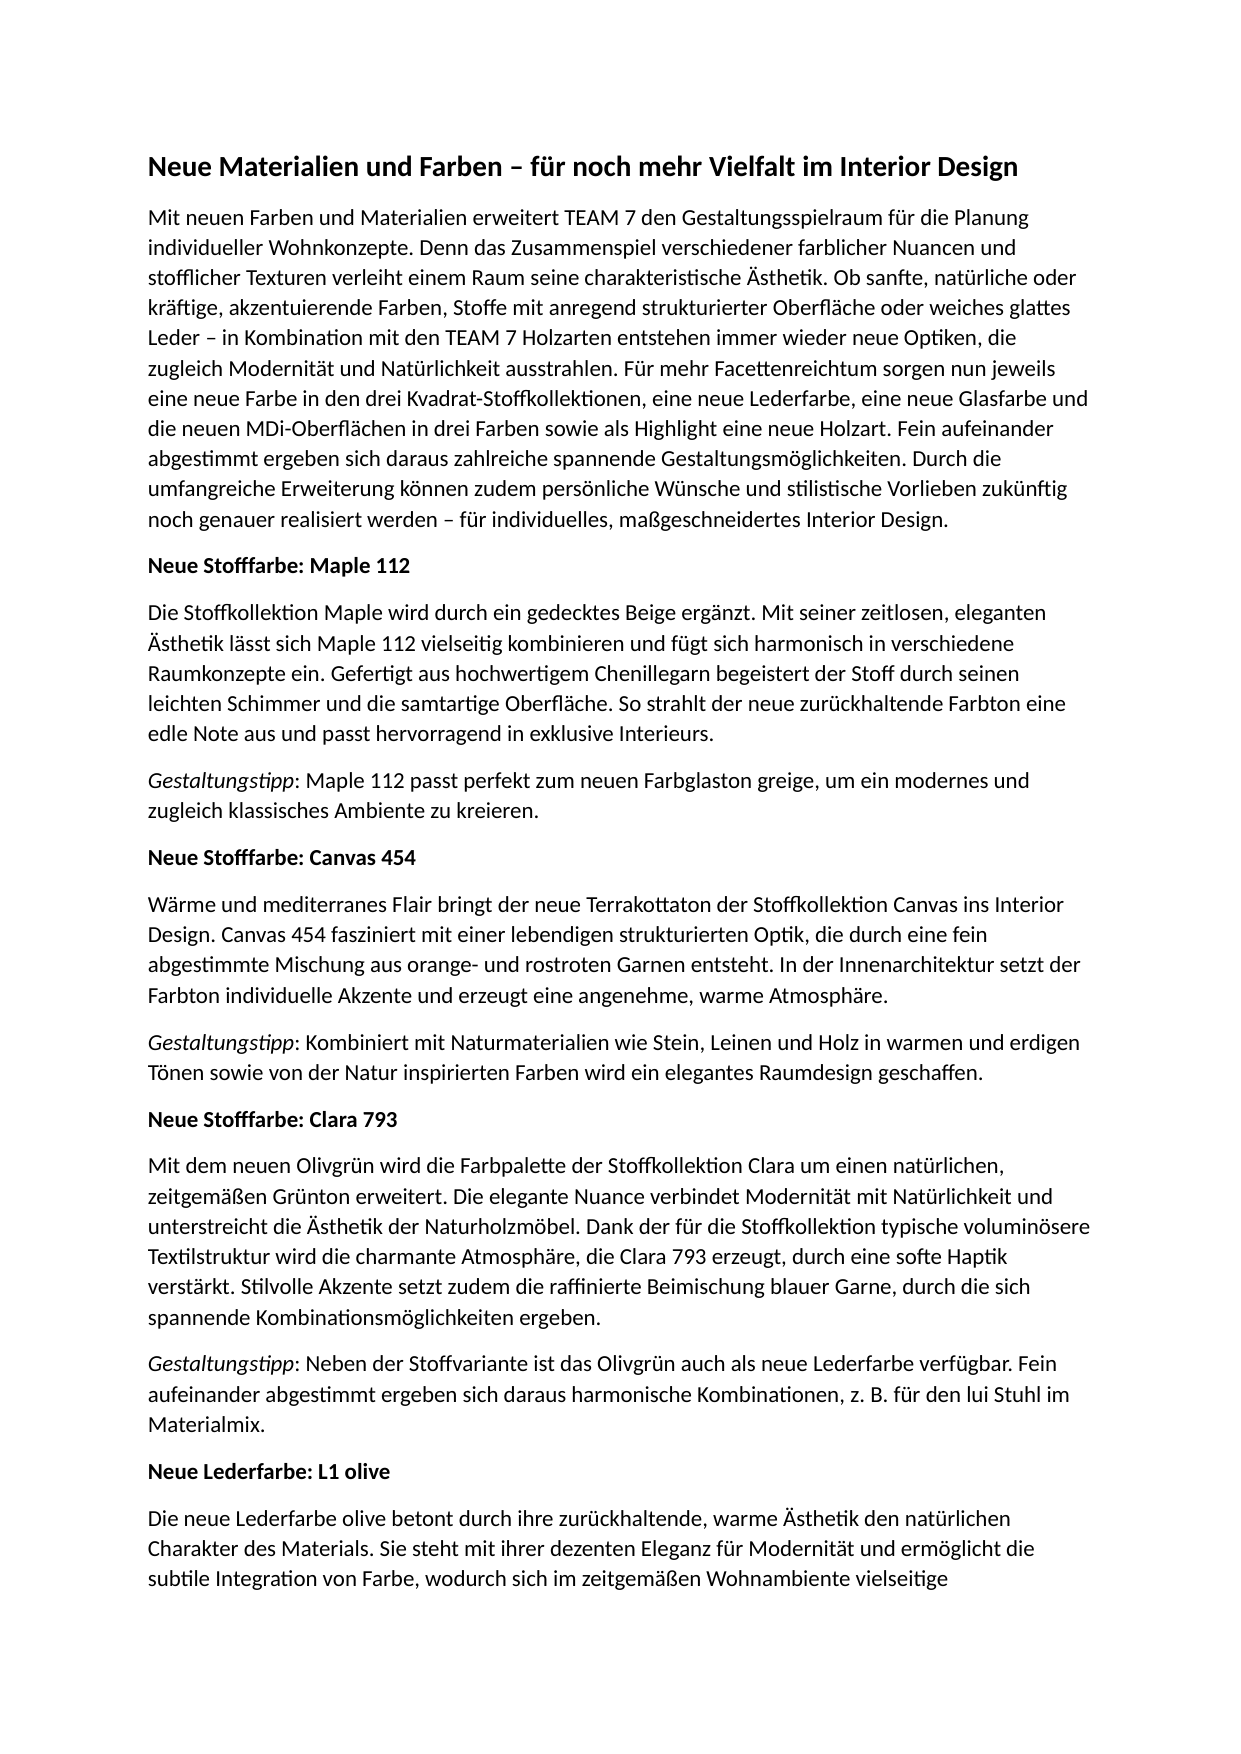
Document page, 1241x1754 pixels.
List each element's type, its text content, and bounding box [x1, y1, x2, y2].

text Neue Stofffarbe: Maple 112 [148, 552, 1093, 580]
text Neue Materialien und Farben – für noch mehr Vielfalt im Interior Design [148, 148, 1093, 183]
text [148, 1504, 1093, 1592]
text Gestaltungstipp: Maple 112 passt perfekt zum neuen Farbglaston greige, um ein modernes und zugleich klassisches Ambiente zu kreieren. [148, 766, 1093, 824]
text Neue Stofffarbe: Canvas 454 [148, 843, 1093, 871]
text Wärme und mediterranes Flair bringt der neue Terrakottaton der Stoffkollektion Canvas ins Interior Design. Canvas 454 fasziniert mit einer lebendigen strukturierten Optik, die durch eine fein abgestimmte Mischung aus orange- und rostroten Garnen entsteht. In der Innenarchitektur setzt der Farbton individuelle Akzente und erzeugt eine angenehme, warme Atmosphäre. [148, 890, 1093, 1009]
text Neue Stofffarbe: Clara 793 [148, 1105, 1093, 1133]
text Neue Lederfarbe: L1 olive [148, 1457, 1093, 1485]
text Die Stoffkollektion Maple wird durch ein gedecktes Beige ergänzt. Mit seiner zeitlosen, eleganten Ästhetik lässt sich Maple 112 vielseitig kombinieren und fügt sich harmonisch in verschiedene Raumkonzepte ein. Gefertigt aus hochwertigem Chenillegarn begeistert der Stoff durch seinen leichten Schimmer und die samtartige Oberfläche. So strahlt der neue zurückhaltende Farbton eine edle Note aus und passt hervorragend in exklusive Interieurs. [148, 598, 1093, 747]
text Mit dem neuen Olivgrün wird die Farbpalette der Stoffkollektion Clara um einen natürlichen, zeitgemäßen Grünton erweitert. Die elegante Nuance verbindet Modernität mit Natürlichkeit und unterstreicht die Ästhetik der Naturholzmöbel. Dank der für die Stoffkollektion typische voluminösere Textilstruktur wird die charmante Atmosphäre, die Clara 793 erzeugt, durch eine softe Haptik verstärkt. Stilvolle Akzente setzt zudem die raffinierte Beimischung blauer Garne, durch die sich spannende Kombinationsmöglichkeiten ergeben. [148, 1152, 1093, 1331]
text Mit neuen Farben und Materialien erweitert TEAM 7 den Gestaltungsspielraum für die Planung individueller Wohnkonzepte. Denn das Zusammenspiel verschiedener farblicher Nuancen und stofflicher Texturen verleiht einem Raum seine charakteristische Ästhetik. Ob sanfte, natürliche oder kräftige, akzentuierende Farben, Stoffe mit anregend strukturierter Oberfläche oder weiches glattes Leder – in Kombination mit den TEAM 7 Holzarten entstehen immer wieder neue Optiken, die zugleich Modernität und Natürlichkeit ausstrahlen. Für mehr Facettenreichtum sorgen nun jeweils eine neue Farbe in den drei Kvadrat-Stoffkollektionen, eine neue Lederfarbe, eine neue Glasfarbe und die neuen MDi-Oberflächen in drei Farben sowie als Highlight eine neue Holzart. Fein aufeinander abgestimmt ergeben sich daraus zahlreiche spannende Gestaltungsmöglichkeiten. Durch die umfangreiche Erweiterung können zudem persönliche Wünsche und stilistische Vorlieben zukünftig noch genauer realisiert werden – für individuelles, maßgeschneidertes Interior Design. [148, 203, 1093, 533]
text Gestaltungstipp: Kombiniert mit Naturmaterialien wie Stein, Leinen und Holz in warmen und erdigen Tönen sowie von der Natur inspirierten Farben wird ein elegantes Raumdesign geschaffen. [148, 1028, 1093, 1086]
text Gestaltungstipp: Neben der Stoffvariante ist das Olivgrün auch als neue Lederfarbe verfügbar. Fein aufeinander abgestimmt ergeben sich daraus harmonische Kombinationen, z. B. für den lui Stuhl im Materialmix. [148, 1349, 1093, 1438]
